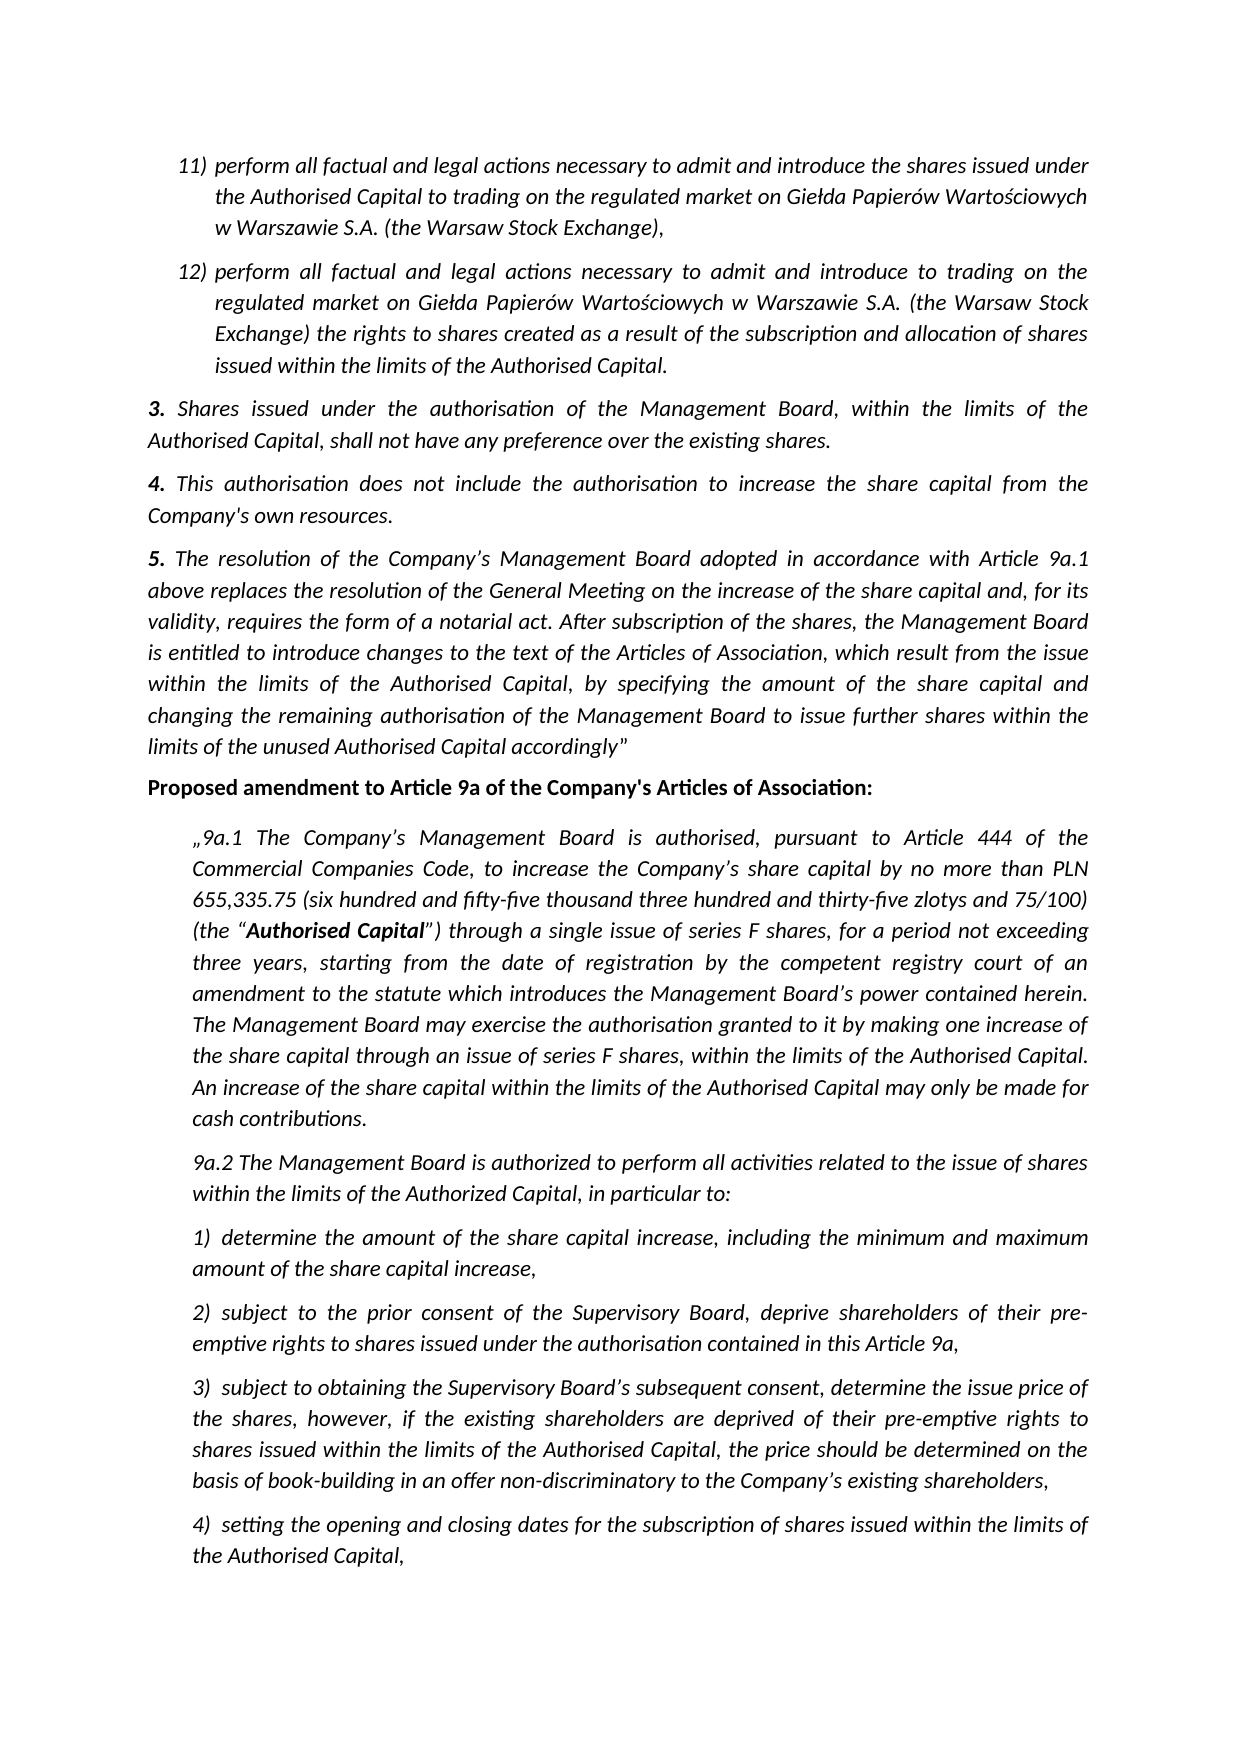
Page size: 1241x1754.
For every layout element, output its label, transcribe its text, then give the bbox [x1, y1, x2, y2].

list 5. The resolution of the Company’s Management Board adopted in accordance with Article 9a.1 above replaces the resolution of the General Meeting on the increase of the share capital and, for its validity, requires the form of a notarial act. After subscription of the shares, the Management Board is entitled to introduce changes to the text of the Articles of Association, which result from the issue within the limits of the Authorised Capital, by specifying the amount of the share capital and changing the remaining authorisation of the Management Board to issue further shares within the limits of the unused Authorised Capital accordingly” [148, 541, 1093, 760]
text 3) subject to obtaining the Supervisory Board’s subsequent consent, determine the issue price of the shares, however, if the existing shareholders are deprived of their pre-emptive rights to shares issued within the limits of the Authorised Capital, the price should be determined on the basis of book-building in an offer non-discriminatory to the Company’s existing shareholders, [192, 1369, 1093, 1494]
text 1) determine the amount of the share capital increase, including the minimum and maximum amount of the share capital increase, [192, 1219, 1093, 1282]
list perform all factual and legal actions necessary to admit and introduce the shares issued under the Authorised Capital to trading on the regulated market on Giełda Papierów Wartościowych w Warszawie S.A. (the Warsaw Stock Exchange), [177, 148, 1093, 241]
text Proposed amendment to Article 9a of the Company's Articles of Association: [148, 773, 1093, 801]
text 2) subject to the prior consent of the Supervisory Board, deprive shareholders of their pre-emptive rights to shares issued under the authorisation contained in this Article 9a, [192, 1294, 1093, 1357]
list perform all factual and legal actions necessary to admit and introduce to trading on the regulated market on Giełda Papierów Wartościowych w Warszawie S.A. (the Warsaw Stock Exchange) the rights to shares created as a result of the subscription and allocation of shares issued within the limits of the Authorised Capital. [177, 254, 1093, 379]
text 4) setting the opening and closing dates for the subscription of shares issued within the limits of the Authorised Capital, [192, 1507, 1093, 1569]
text 9a.2 The Management Board is authorized to perform all activities related to the issue of shares within the limits of the Authorized Capital, in particular to: [192, 1144, 1093, 1207]
text „9a.1 The Company’s Management Board is authorised, pursuant to Article 444 of the Commercial Companies Code, to increase the Company’s share capital by no more than PLN 655,335.75 (six hundred and fifty-five thousand three hundred and thirty-five zlotys and 75/100) (the “Authorised Capital”) through a single issue of series F shares, for a period not exceeding three years, starting from the date of registration by the competent registry court of an amendment to the statute which introduces the Management Board’s power contained herein. The Management Board may exercise the authorisation granted to it by making one increase of the share capital through an issue of series F shares, within the limits of the Authorised Capital. An increase of the share capital within the limits of the Authorised Capital may only be made for cash contributions. [192, 819, 1093, 1132]
list 3. Shares issued under the authorisation of the Management Board, within the limits of the Authorised Capital, shall not have any preference over the existing shares. [148, 391, 1093, 454]
list 4. This authorisation does not include the authorisation to increase the share capital from the Company's own resources. [148, 466, 1093, 529]
